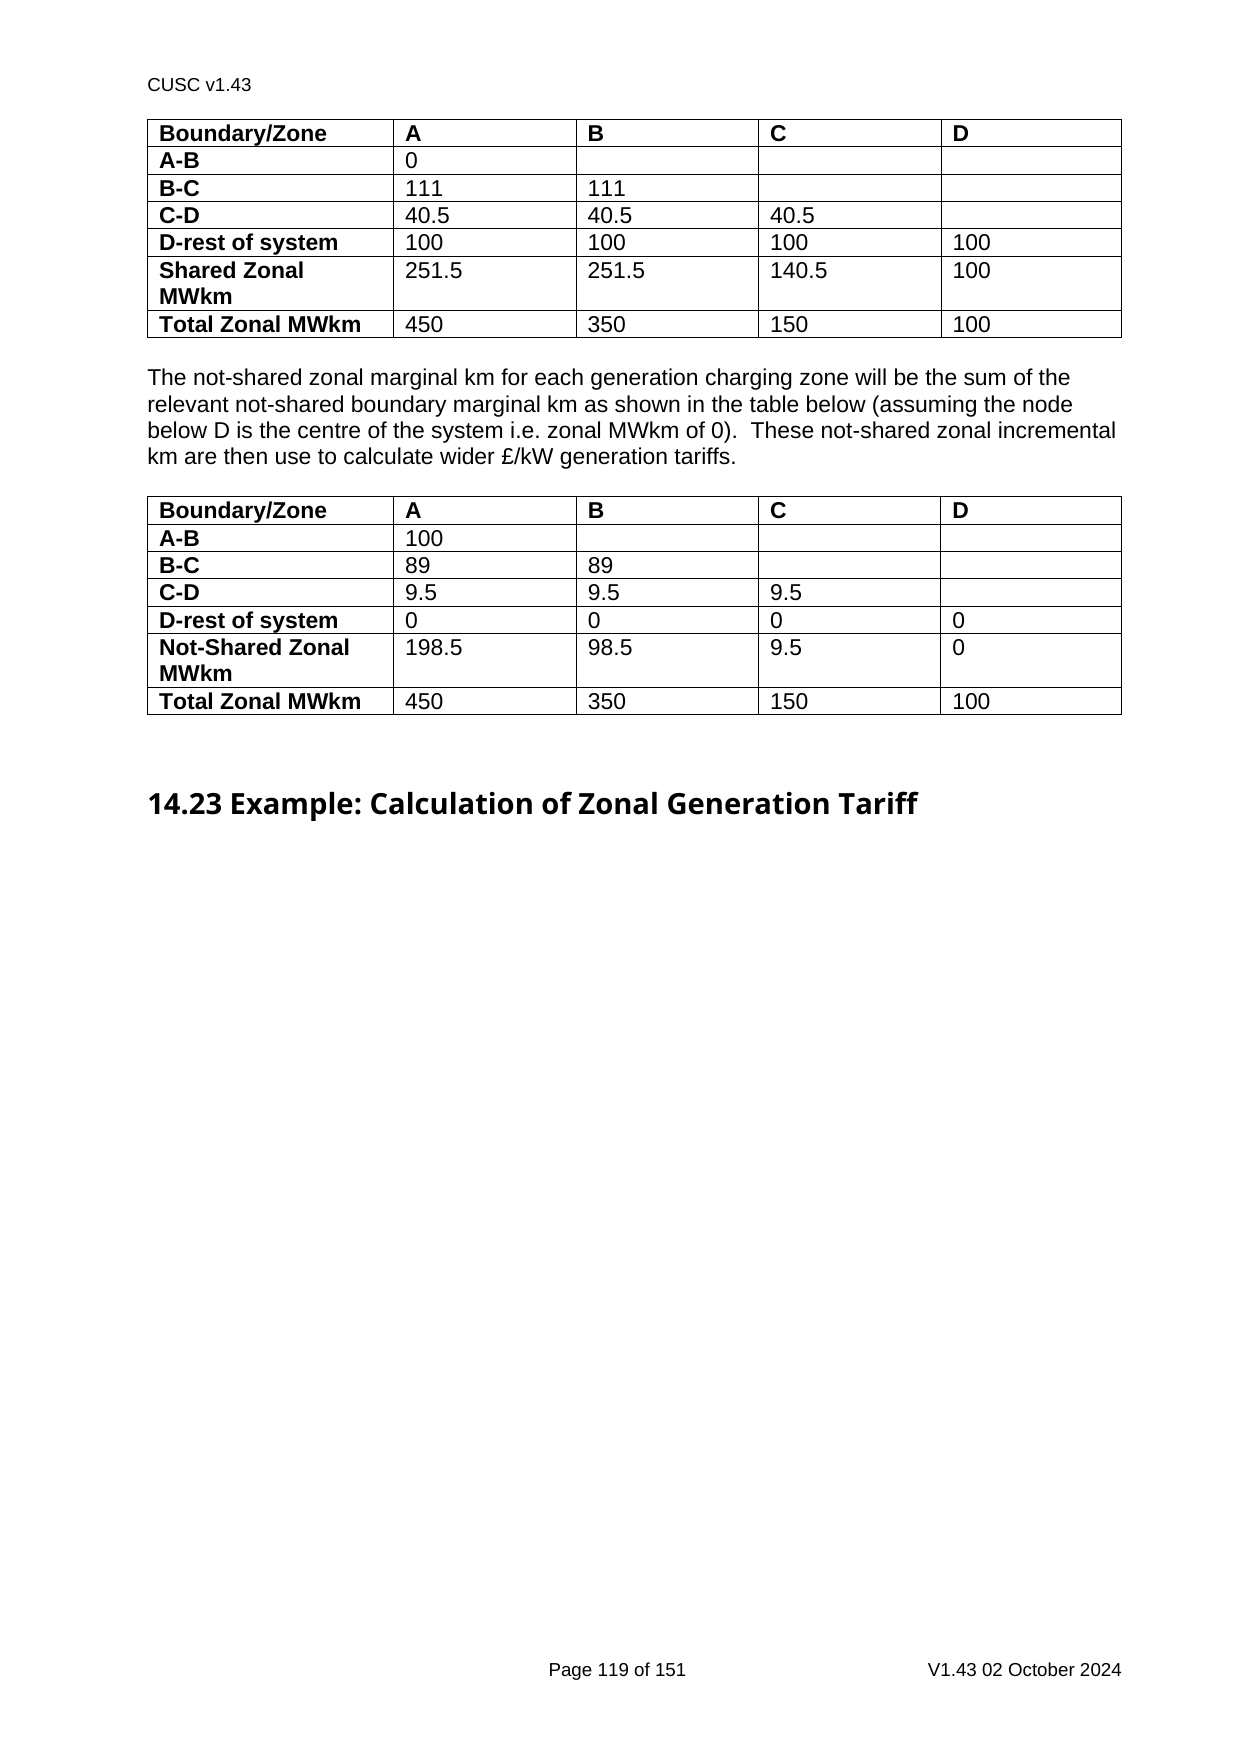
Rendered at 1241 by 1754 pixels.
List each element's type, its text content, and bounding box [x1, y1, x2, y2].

table_cell [577, 525, 758, 551]
table_cell 100 [942, 311, 1121, 337]
table_cell D-rest of system [148, 229, 393, 256]
table_cell [759, 175, 941, 201]
table_cell B-C [148, 552, 393, 578]
table_header C [759, 120, 941, 146]
table_cell B-C [148, 175, 393, 201]
table_header D [942, 120, 1121, 146]
table_cell 100 [759, 229, 941, 256]
table_header B [577, 497, 758, 523]
table_cell 450 [394, 688, 576, 714]
table_cell 100 [394, 525, 576, 551]
table_cell Total Zonal MWkm [148, 311, 393, 337]
table_cell D-rest of system [148, 607, 393, 633]
table_cell 100 [941, 688, 1121, 714]
table_cell 89 [394, 552, 576, 578]
table_cell 140.5 [759, 257, 941, 309]
table_cell 9.5 [394, 579, 576, 606]
table_header A [394, 120, 576, 146]
table_header Boundary/Zone [148, 497, 393, 523]
table_cell 251.5 [394, 257, 576, 309]
table_cell [941, 552, 1121, 578]
table_cell [941, 525, 1121, 551]
table_cell 0 [394, 607, 576, 633]
table_cell [759, 525, 940, 551]
table_cell 100 [942, 229, 1121, 256]
table_cell 9.5 [577, 579, 758, 606]
table_cell 40.5 [577, 202, 758, 228]
table_cell [941, 579, 1121, 606]
text The not-shared zonal marginal km for each generation charging zone will be the sum of the relevant not-shared boundary marginal km as shown in the table below (assuming the node below D is the centre of the system i.e. zonal MWkm of 0). These not-shared zonal incremental km are then use to calculate wider £/kW generation tariffs. [147, 364, 1121, 470]
table_cell 150 [759, 688, 940, 714]
table_cell 40.5 [759, 202, 941, 228]
table_cell 98.5 [577, 634, 758, 687]
table_cell A-B [148, 525, 393, 551]
table_cell 350 [577, 688, 758, 714]
table_cell [577, 147, 758, 173]
table_cell [759, 147, 941, 173]
table_cell Total Zonal MWkm [148, 688, 393, 714]
table_cell 9.5 [759, 579, 940, 606]
table_cell 450 [394, 311, 576, 337]
table_cell 9.5 [759, 634, 940, 687]
table_header D [941, 497, 1121, 523]
table_header Boundary/Zone [148, 120, 393, 146]
table_cell 111 [394, 175, 576, 201]
subtitle 14.23 Example: Calculation of Zonal Generation Tariff [147, 783, 1121, 823]
table_cell 111 [577, 175, 758, 201]
table_cell C-D [148, 579, 393, 606]
table_cell 0 [394, 147, 576, 173]
table_cell 198.5 [394, 634, 576, 687]
table_cell 350 [577, 311, 758, 337]
table_cell [942, 175, 1121, 201]
table_header B [577, 120, 758, 146]
table_cell 100 [942, 257, 1121, 309]
table_cell [942, 202, 1121, 228]
table_cell A-B [148, 147, 393, 173]
table_cell 150 [759, 311, 941, 337]
table_cell Shared Zonal MWkm [148, 257, 393, 309]
table_cell 100 [394, 229, 576, 256]
table_cell 0 [759, 607, 940, 633]
table_cell 40.5 [394, 202, 576, 228]
table_header C [759, 497, 940, 523]
table_cell C-D [148, 202, 393, 228]
table_cell 100 [577, 229, 758, 256]
table_cell 0 [577, 607, 758, 633]
table_cell 0 [941, 607, 1121, 633]
table_cell 251.5 [577, 257, 758, 309]
table_cell [942, 147, 1121, 173]
table_cell 0 [941, 634, 1121, 687]
table_cell Not-Shared Zonal MWkm [148, 634, 393, 687]
table_cell 89 [577, 552, 758, 578]
table_header A [394, 497, 576, 523]
table_cell [759, 552, 940, 578]
